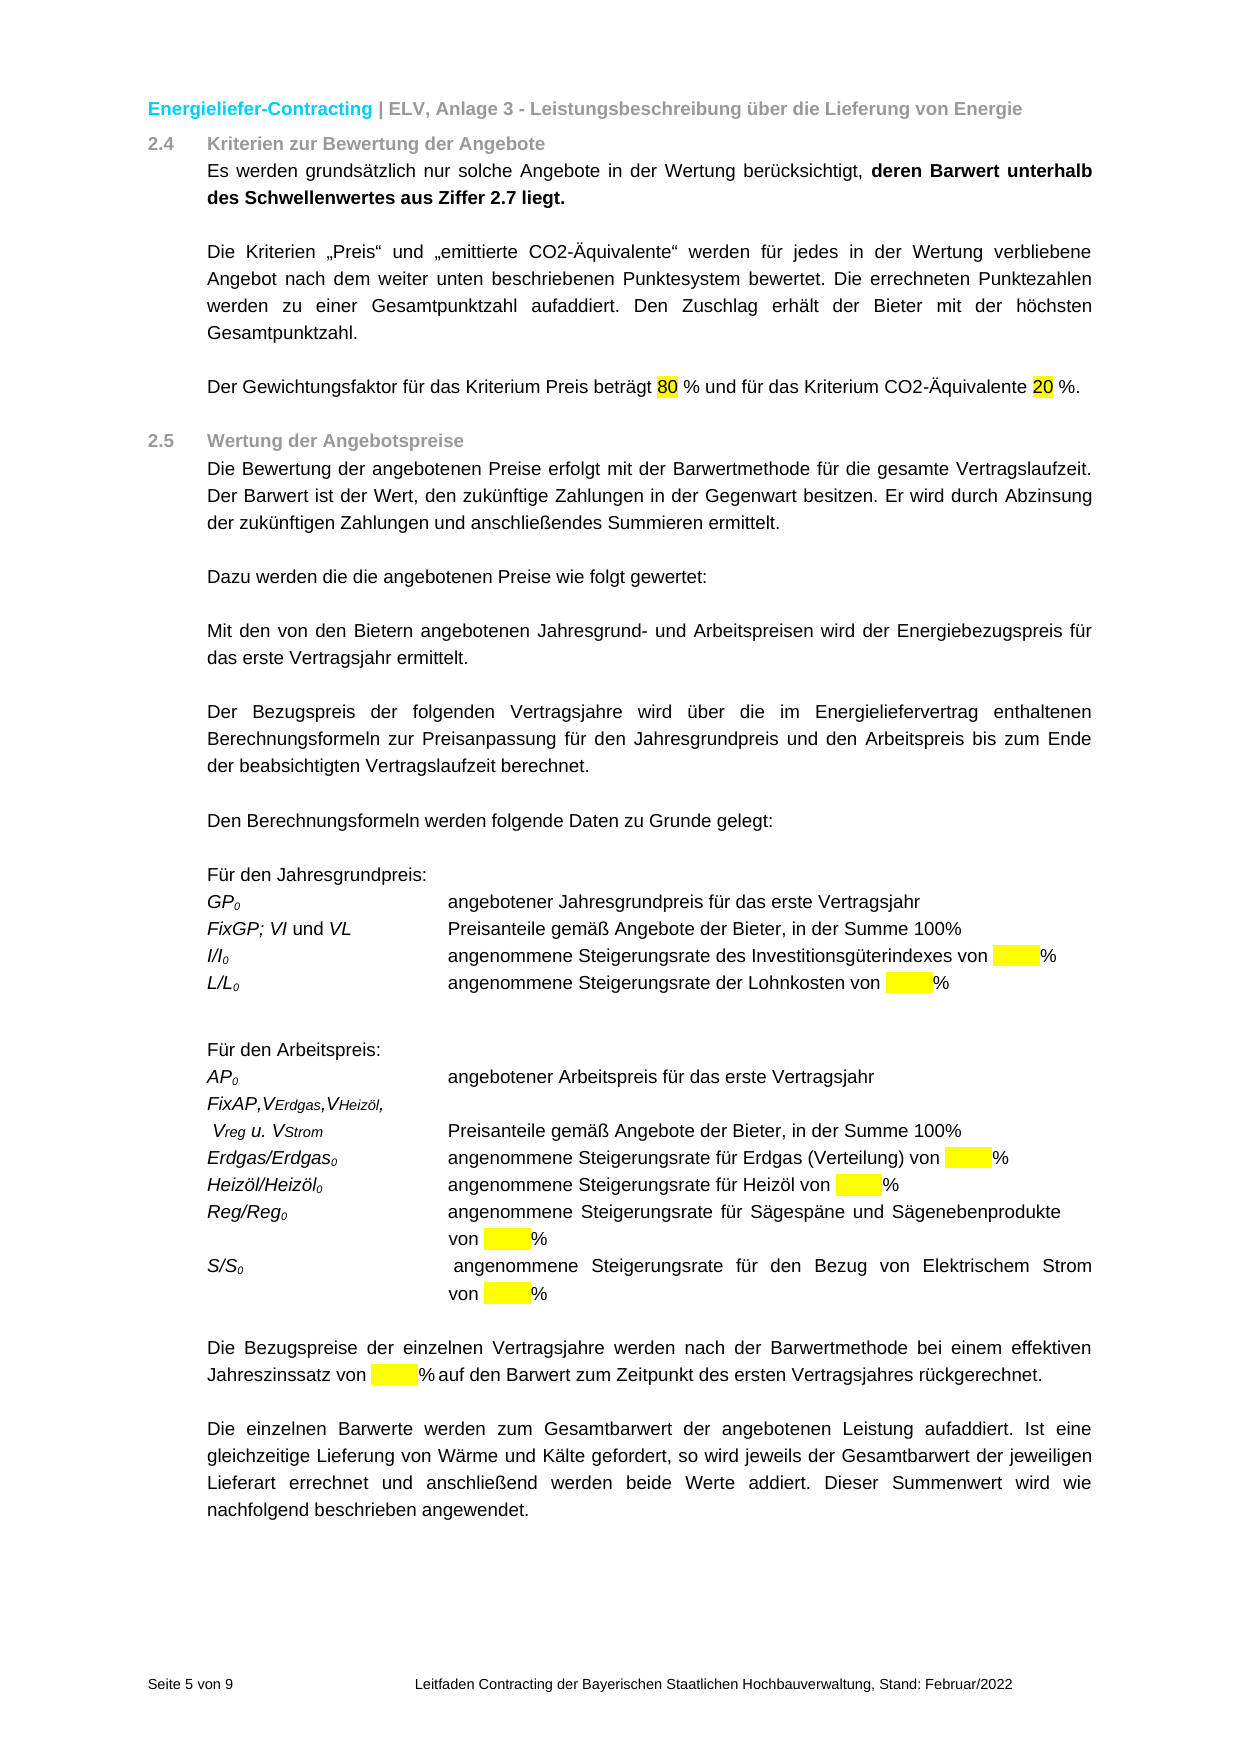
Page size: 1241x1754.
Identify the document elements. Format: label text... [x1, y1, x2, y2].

text GP0 angebotener Jahresgrundpreis für das erste Vertragsjahr [207, 887, 1092, 914]
text Für den Jahresgrundpreis: [207, 859, 1092, 887]
text AP0 angebotener Arbeitspreis für das erste Vertragsjahr [207, 1062, 1092, 1089]
text Es werden grundsätzlich nur solche Angebote in der Wertung berücksichtigt, deren Barwert unterhalb des Schwellenwertes aus Ziffer 2.7 liegt. [207, 155, 1092, 209]
text Mit den von den Bietern angebotenen Jahresgrund- und Arbeitspreisen wird der Energiebezugspreis für das erste Vertragsjahr ermittelt. [207, 616, 1092, 670]
text Den Berechnungsformeln werden folgende Daten zu Grunde gelegt: [207, 805, 1092, 832]
text S/S0 angenommene Steigerungsrate für den Bezug von Elektrischem Strom von % [207, 1251, 1092, 1305]
text FixGP; VI und VL Preisanteile gemäß Angebote der Bieter, in der Summe 100% [207, 914, 1092, 941]
text Die Bewertung der angebotenen Preise erfolgt mit der Barwertmethode für die gesamte Vertragslaufzeit. Der Barwert ist der Wert, den zukünftige Zahlungen in der Gegenwart besitzen. Er wird durch Abzinsung der zukünftigen Zahlungen und anschließendes Summieren ermittelt. [207, 453, 1092, 534]
subtitle 2.4 Kriterien zur Bewertung der Angebote [148, 128, 1092, 155]
text FixAP,VErdgas,VHeizöl, Vreg u. VStrom Preisanteile gemäß Angebote der Bieter, in der Summe 100% [207, 1089, 1092, 1143]
text Erdgas/Erdgas0 angenommene Steigerungsrate für Erdgas (Verteilung) von % [207, 1143, 1092, 1170]
text I/I0 angenommene Steigerungsrate des Investitionsgüterindexes von % [207, 941, 1092, 968]
subtitle 2.5 Wertung der Angebotspreise [148, 426, 1092, 453]
text Heizöl/Heizöl0 angenommene Steigerungsrate für Heizöl von % [207, 1170, 1092, 1197]
text Der Gewichtungsfaktor für das Kriterium Preis beträgt 80 % und für das Kriterium CO2-Äquivalente 20 %. [207, 372, 1092, 399]
text Dazu werden die die angebotenen Preise wie folgt gewertet: [207, 562, 1092, 589]
text L/L0 angenommene Steigerungsrate der Lohnkosten von % [207, 968, 1092, 995]
text Die Kriterien „Preis“ und „emittierte CO2-Äquivalente“ werden für jedes in der Wertung verbliebene Angebot nach dem weiter unten beschriebenen Punktesystem bewertet. Die errechneten Punktezahlen werden zu einer Gesamtpunktzahl aufaddiert. Den Zuschlag erhält der Bieter mit der höchsten Gesamtpunktzahl. [207, 237, 1092, 345]
text Die Bezugspreise der einzelnen Vertragsjahre werden nach der Barwertmethode bei einem effektiven Jahreszinssatz von % auf den Barwert zum Zeitpunkt des ersten Vertragsjahres rückgerechnet. [207, 1332, 1092, 1387]
text Reg/Reg0 angenommene Steigerungsrate für Sägespäne und Sägenebenprodukte von % [207, 1197, 1092, 1251]
text Der Bezugspreis der folgenden Vertragsjahre wird über die im Energieliefervertrag enthaltenen Berechnungsformeln zur Preisanpassung für den Jahresgrundpreis und den Arbeitspreis bis zum Ende der beabsichtigten Vertragslaufzeit berechnet. [207, 697, 1092, 778]
text Für den Arbeitspreis: [207, 1034, 1092, 1062]
text Die einzelnen Barwerte werden zum Gesamtbarwert der angebotenen Leistung aufaddiert. Ist eine gleichzeitige Lieferung von Wärme und Kälte gefordert, so wird jeweils der Gesamtbarwert der jeweiligen Lieferart errechnet und anschließend werden beide Werte addiert. Dieser Summenwert wird wie nachfolgend beschrieben angewendet. [207, 1414, 1092, 1522]
